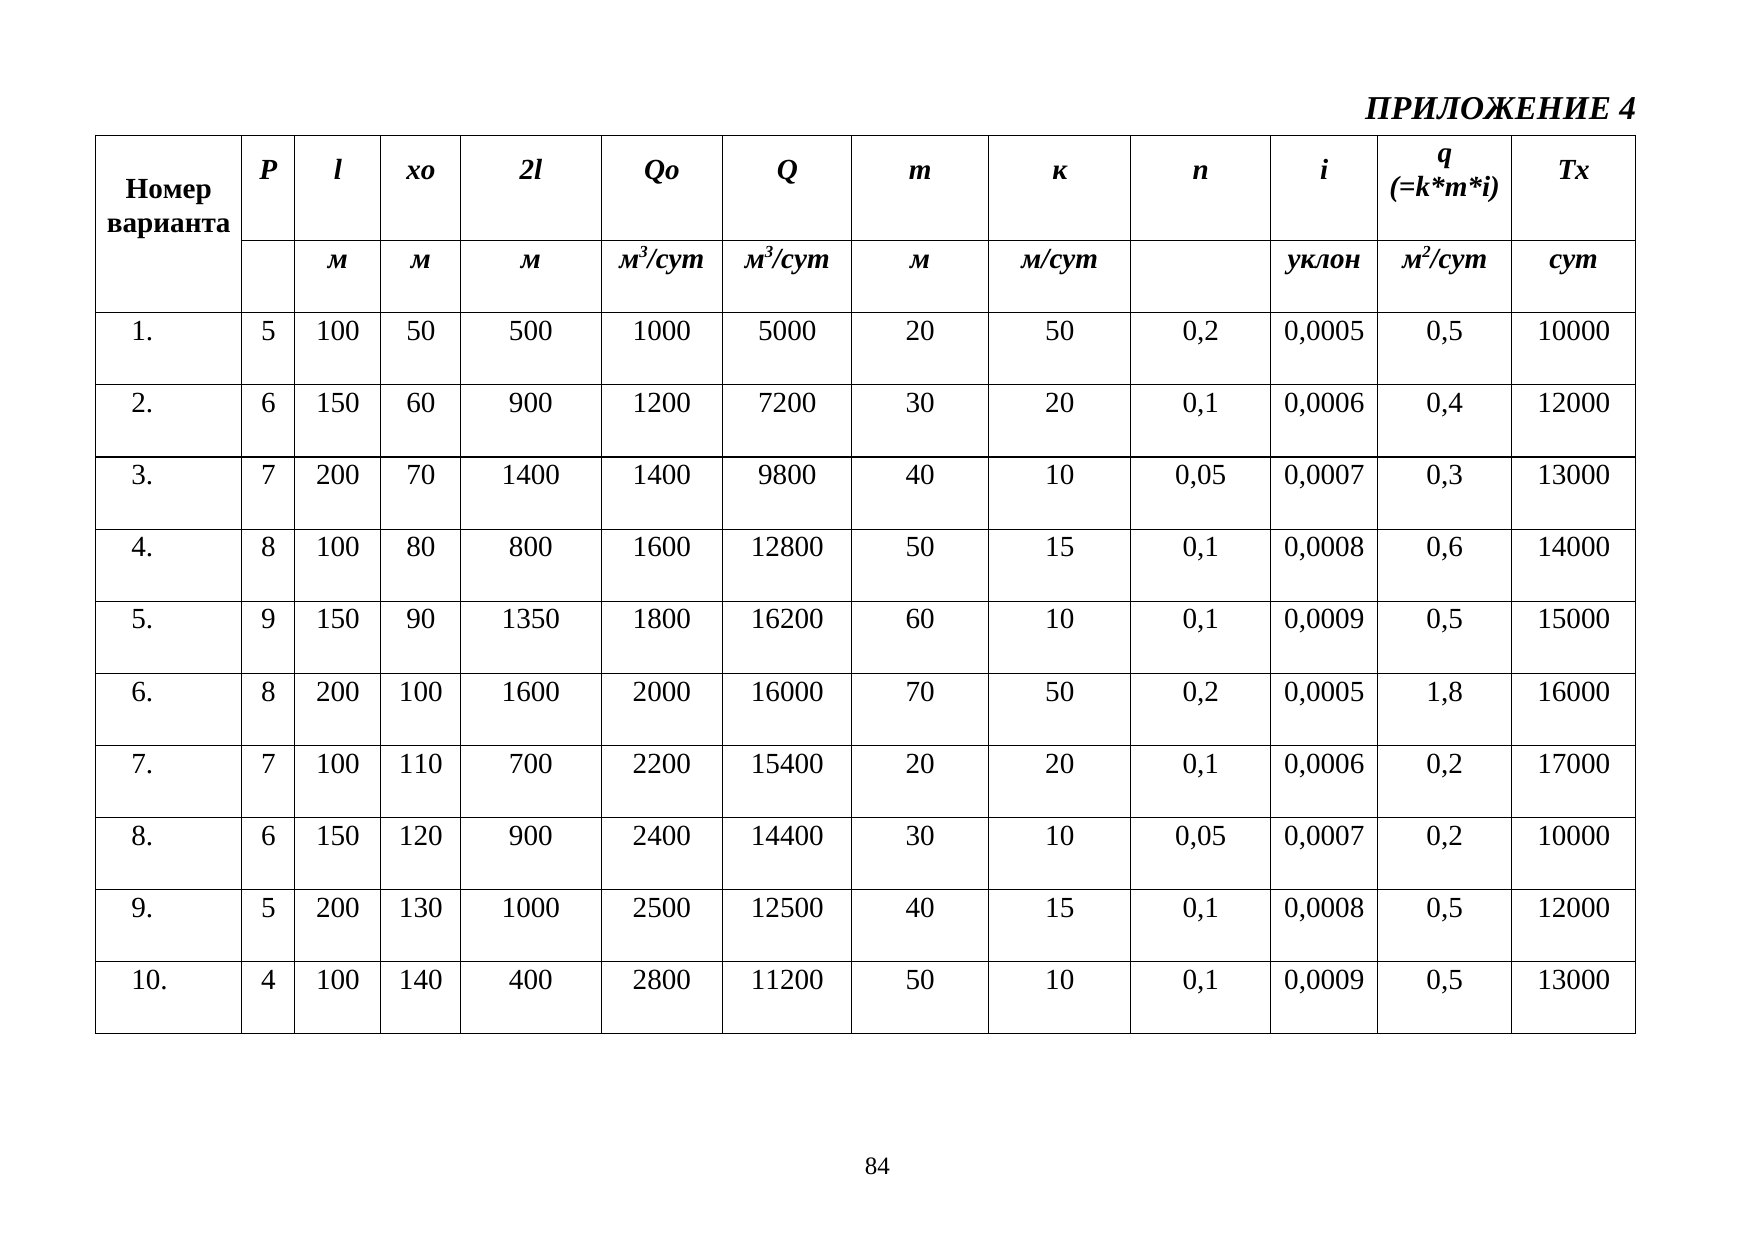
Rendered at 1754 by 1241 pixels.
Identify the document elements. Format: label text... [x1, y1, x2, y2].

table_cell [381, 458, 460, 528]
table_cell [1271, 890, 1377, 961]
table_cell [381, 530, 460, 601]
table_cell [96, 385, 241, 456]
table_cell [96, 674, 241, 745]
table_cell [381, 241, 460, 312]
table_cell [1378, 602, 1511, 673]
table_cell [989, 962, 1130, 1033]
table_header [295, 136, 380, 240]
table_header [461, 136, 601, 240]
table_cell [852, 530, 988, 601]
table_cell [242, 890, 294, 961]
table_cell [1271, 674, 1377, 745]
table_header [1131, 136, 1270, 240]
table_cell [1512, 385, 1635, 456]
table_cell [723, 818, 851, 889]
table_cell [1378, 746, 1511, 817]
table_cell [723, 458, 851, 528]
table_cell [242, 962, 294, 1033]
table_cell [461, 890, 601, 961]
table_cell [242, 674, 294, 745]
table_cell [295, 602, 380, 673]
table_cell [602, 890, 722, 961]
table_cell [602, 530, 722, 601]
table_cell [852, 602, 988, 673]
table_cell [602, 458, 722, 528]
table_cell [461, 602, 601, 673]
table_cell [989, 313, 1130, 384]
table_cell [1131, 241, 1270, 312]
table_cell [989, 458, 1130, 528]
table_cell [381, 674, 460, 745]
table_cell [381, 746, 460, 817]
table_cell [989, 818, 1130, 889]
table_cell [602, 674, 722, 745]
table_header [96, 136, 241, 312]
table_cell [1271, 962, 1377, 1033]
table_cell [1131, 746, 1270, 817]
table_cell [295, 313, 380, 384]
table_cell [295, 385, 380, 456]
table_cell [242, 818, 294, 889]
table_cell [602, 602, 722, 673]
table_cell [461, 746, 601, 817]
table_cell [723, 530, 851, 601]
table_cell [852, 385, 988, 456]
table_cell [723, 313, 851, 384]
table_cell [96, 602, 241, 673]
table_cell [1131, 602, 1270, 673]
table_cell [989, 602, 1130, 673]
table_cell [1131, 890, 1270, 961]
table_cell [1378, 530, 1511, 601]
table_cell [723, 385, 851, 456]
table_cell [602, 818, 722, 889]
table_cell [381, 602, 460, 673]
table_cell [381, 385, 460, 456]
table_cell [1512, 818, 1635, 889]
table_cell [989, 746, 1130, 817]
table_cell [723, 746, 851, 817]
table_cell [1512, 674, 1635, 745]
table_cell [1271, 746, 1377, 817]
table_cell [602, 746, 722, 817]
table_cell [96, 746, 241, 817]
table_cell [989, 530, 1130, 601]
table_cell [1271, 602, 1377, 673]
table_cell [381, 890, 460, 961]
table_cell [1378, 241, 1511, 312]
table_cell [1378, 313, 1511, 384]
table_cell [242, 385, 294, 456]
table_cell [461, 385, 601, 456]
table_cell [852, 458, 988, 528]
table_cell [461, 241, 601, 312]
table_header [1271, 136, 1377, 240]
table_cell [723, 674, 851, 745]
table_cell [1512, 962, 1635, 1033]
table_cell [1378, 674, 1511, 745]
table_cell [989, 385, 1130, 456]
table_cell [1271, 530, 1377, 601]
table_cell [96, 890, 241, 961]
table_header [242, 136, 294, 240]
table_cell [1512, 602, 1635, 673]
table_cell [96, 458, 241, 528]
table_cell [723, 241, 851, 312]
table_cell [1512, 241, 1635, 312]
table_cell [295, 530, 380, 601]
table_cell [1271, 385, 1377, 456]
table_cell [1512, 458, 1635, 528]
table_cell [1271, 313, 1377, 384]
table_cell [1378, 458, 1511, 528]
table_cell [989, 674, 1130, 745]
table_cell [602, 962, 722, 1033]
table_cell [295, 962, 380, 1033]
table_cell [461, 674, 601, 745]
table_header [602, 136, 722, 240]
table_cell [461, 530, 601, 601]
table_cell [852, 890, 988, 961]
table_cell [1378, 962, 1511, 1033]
text ПРИЛОЖЕНИЕ 4 [129, 89, 1636, 127]
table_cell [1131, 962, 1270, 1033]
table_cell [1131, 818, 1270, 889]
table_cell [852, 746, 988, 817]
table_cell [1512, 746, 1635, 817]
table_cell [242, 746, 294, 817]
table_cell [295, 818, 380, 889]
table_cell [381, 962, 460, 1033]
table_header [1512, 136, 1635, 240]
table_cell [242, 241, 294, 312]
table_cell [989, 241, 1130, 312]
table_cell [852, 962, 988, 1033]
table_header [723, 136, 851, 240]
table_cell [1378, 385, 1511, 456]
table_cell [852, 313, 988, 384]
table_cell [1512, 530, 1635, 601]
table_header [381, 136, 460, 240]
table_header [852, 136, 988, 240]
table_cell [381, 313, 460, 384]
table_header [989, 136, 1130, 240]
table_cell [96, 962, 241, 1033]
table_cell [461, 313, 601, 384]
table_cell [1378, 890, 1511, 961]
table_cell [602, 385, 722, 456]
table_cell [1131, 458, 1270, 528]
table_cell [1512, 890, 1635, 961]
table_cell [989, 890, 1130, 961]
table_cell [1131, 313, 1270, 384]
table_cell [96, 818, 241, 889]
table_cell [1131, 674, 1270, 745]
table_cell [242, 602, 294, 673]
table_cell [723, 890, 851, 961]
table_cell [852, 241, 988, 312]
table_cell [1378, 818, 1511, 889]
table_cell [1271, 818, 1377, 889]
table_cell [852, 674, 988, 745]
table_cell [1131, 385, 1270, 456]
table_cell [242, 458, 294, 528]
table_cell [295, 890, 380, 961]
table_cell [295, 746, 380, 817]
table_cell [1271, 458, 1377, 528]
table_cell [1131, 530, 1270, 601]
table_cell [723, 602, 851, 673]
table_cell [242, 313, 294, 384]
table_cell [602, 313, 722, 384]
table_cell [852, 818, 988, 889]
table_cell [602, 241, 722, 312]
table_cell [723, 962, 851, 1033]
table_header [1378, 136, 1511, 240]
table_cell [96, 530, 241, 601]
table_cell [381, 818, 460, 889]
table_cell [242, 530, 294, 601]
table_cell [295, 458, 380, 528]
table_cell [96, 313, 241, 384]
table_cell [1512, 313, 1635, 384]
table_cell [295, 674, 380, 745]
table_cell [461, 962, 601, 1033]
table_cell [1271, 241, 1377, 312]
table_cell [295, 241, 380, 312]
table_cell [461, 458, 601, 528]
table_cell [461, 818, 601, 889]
